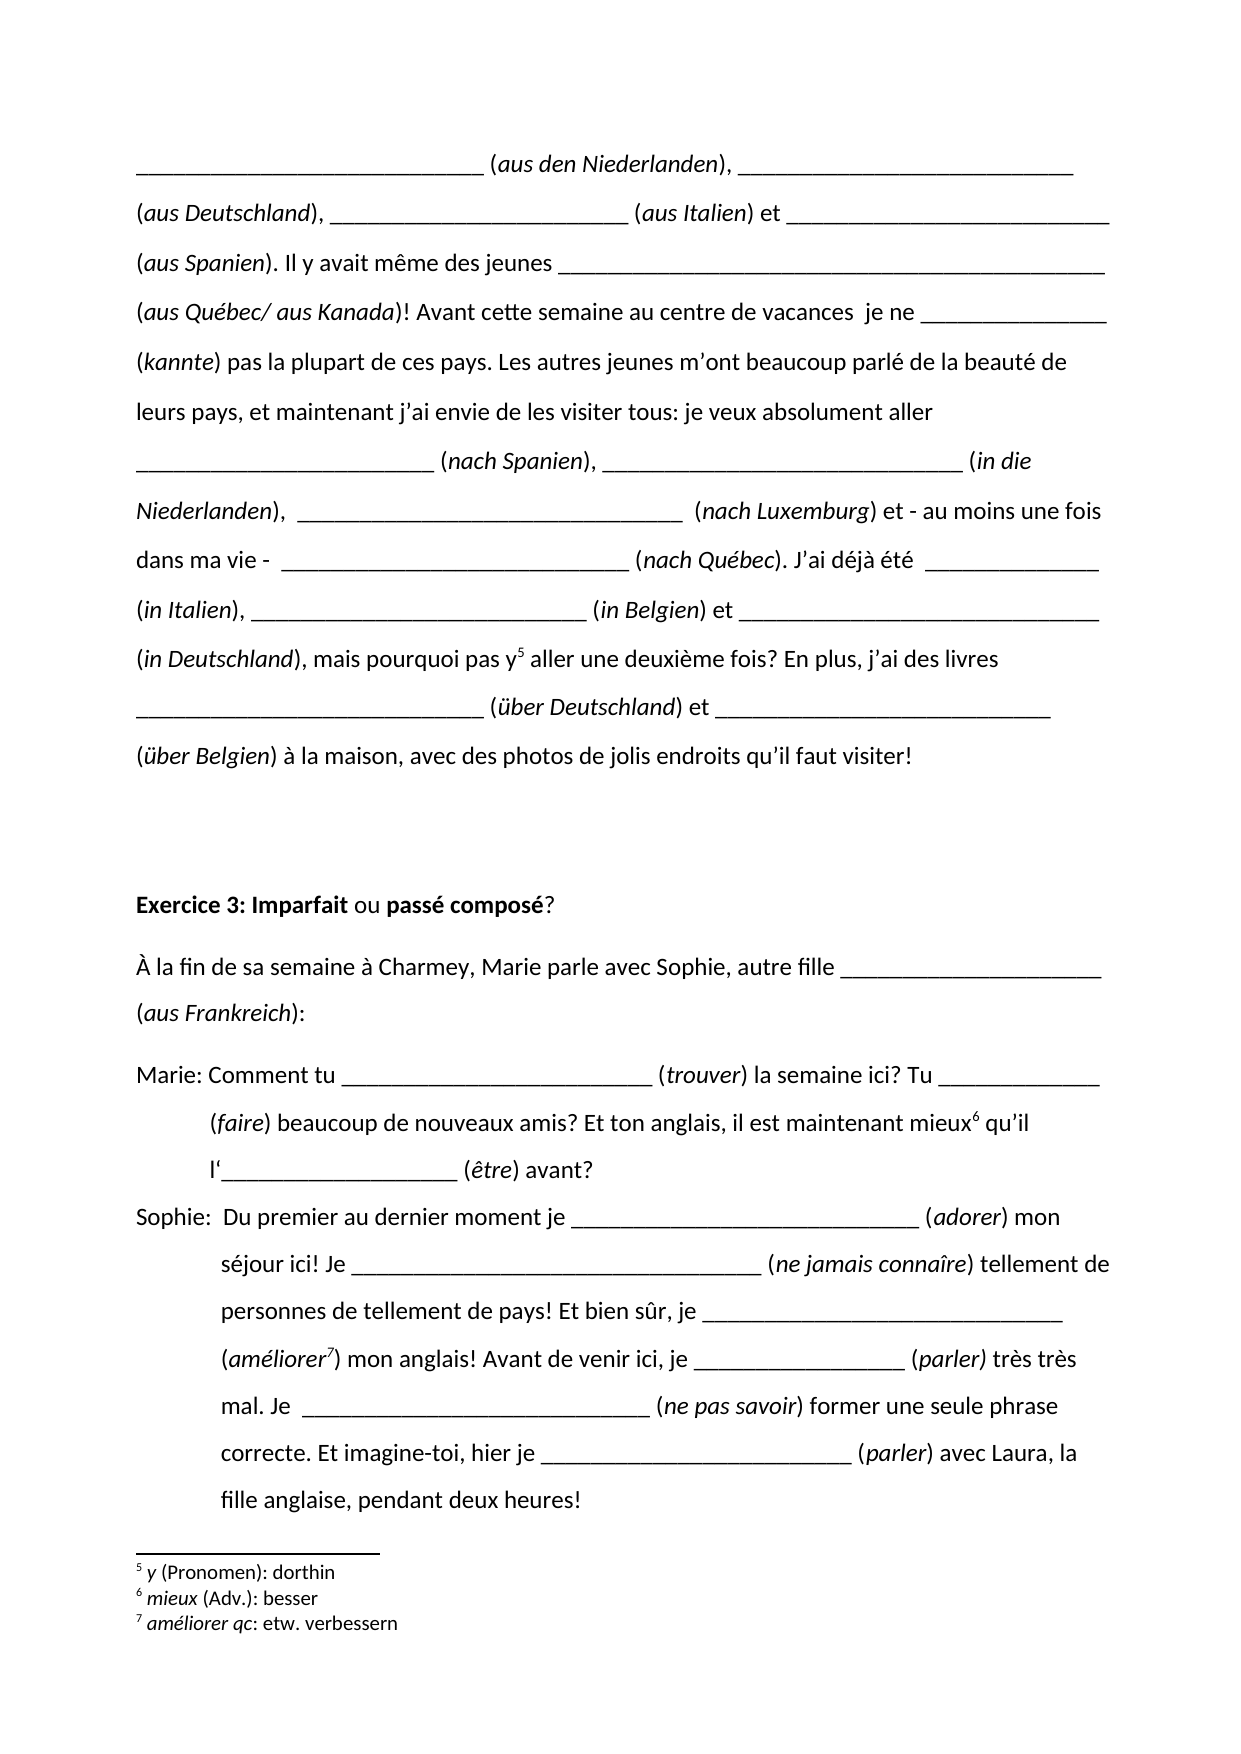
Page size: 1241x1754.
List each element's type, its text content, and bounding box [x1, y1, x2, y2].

text Marie: Comment tu _________________________ (trouver) la semaine ici? Tu _____________ [136, 1059, 1110, 1090]
text (in Deutschland), mais pourquoi pas y aller une deuxième fois? En plus, j’ai des livres [136, 643, 1110, 674]
text Sophie: Du premier au dernier moment je ____________________________ (adorer) mon [136, 1201, 1110, 1232]
text dans ma vie - ____________________________ (nach Québec). J’ai déjà été ______________ [136, 544, 1110, 575]
text ________________________ (nach Spanien), _____________________________ (in die [136, 445, 1110, 476]
text leurs pays, et maintenant j’ai envie de les visiter tous: je veux absolument aller [136, 396, 1110, 426]
text (aus Deutschland), ________________________ (aus Italien) et __________________________ [136, 197, 1110, 228]
text (in Italien), ___________________________ (in Belgien) et _____________________________ [136, 594, 1110, 624]
text correcte. Et imagine-toi, hier je _________________________ (parler) avec Laura, la [136, 1437, 1110, 1468]
text À la fin de sa semaine à Charmey, Marie parle avec Sophie, autre fille _____________________ (aus Frankreich): [136, 951, 1110, 1028]
text (aus Québec/ aus Kanada)! Avant cette semaine au centre de vacances je ne _______________ [136, 296, 1110, 327]
text séjour ici! Je _________________________________ (ne jamais connaîre) tellement de [136, 1248, 1110, 1279]
text (améliorer) mon anglais! Avant de venir ici, je _________________ (parler) très très [136, 1343, 1110, 1373]
text Exercice 3: Imparfait ou passé composé? [136, 889, 1110, 919]
text (faire) beaucoup de nouveaux amis? Et ton anglais, il est maintenant mieux qu’il [136, 1107, 1110, 1137]
text personnes de tellement de pays! Et bien sûr, je _____________________________ [136, 1296, 1110, 1326]
text ____________________________ (aus den Niederlanden), ___________________________ [136, 148, 1110, 178]
text ____________________________ (über Deutschland) et ___________________________ [136, 691, 1110, 721]
text Niederlanden), _______________________________ (nach Luxemburg) et - au moins une fois [136, 495, 1110, 525]
text l‘___________________ (être) avant? [136, 1154, 1110, 1184]
text (kannte) pas la plupart de ces pays. Les autres jeunes m’ont beaucoup parlé de la beauté de [136, 346, 1110, 377]
text (aus Spanien). Il y avait même des jeunes ____________________________________________ [136, 247, 1110, 277]
text fille anglaise, pendant deux heures! [136, 1484, 1110, 1515]
text (über Belgien) à la maison, avec des photos de jolis endroits qu’il faut visiter! [136, 740, 1110, 771]
text mal. Je ____________________________ (ne pas savoir) former une seule phrase [136, 1390, 1110, 1420]
